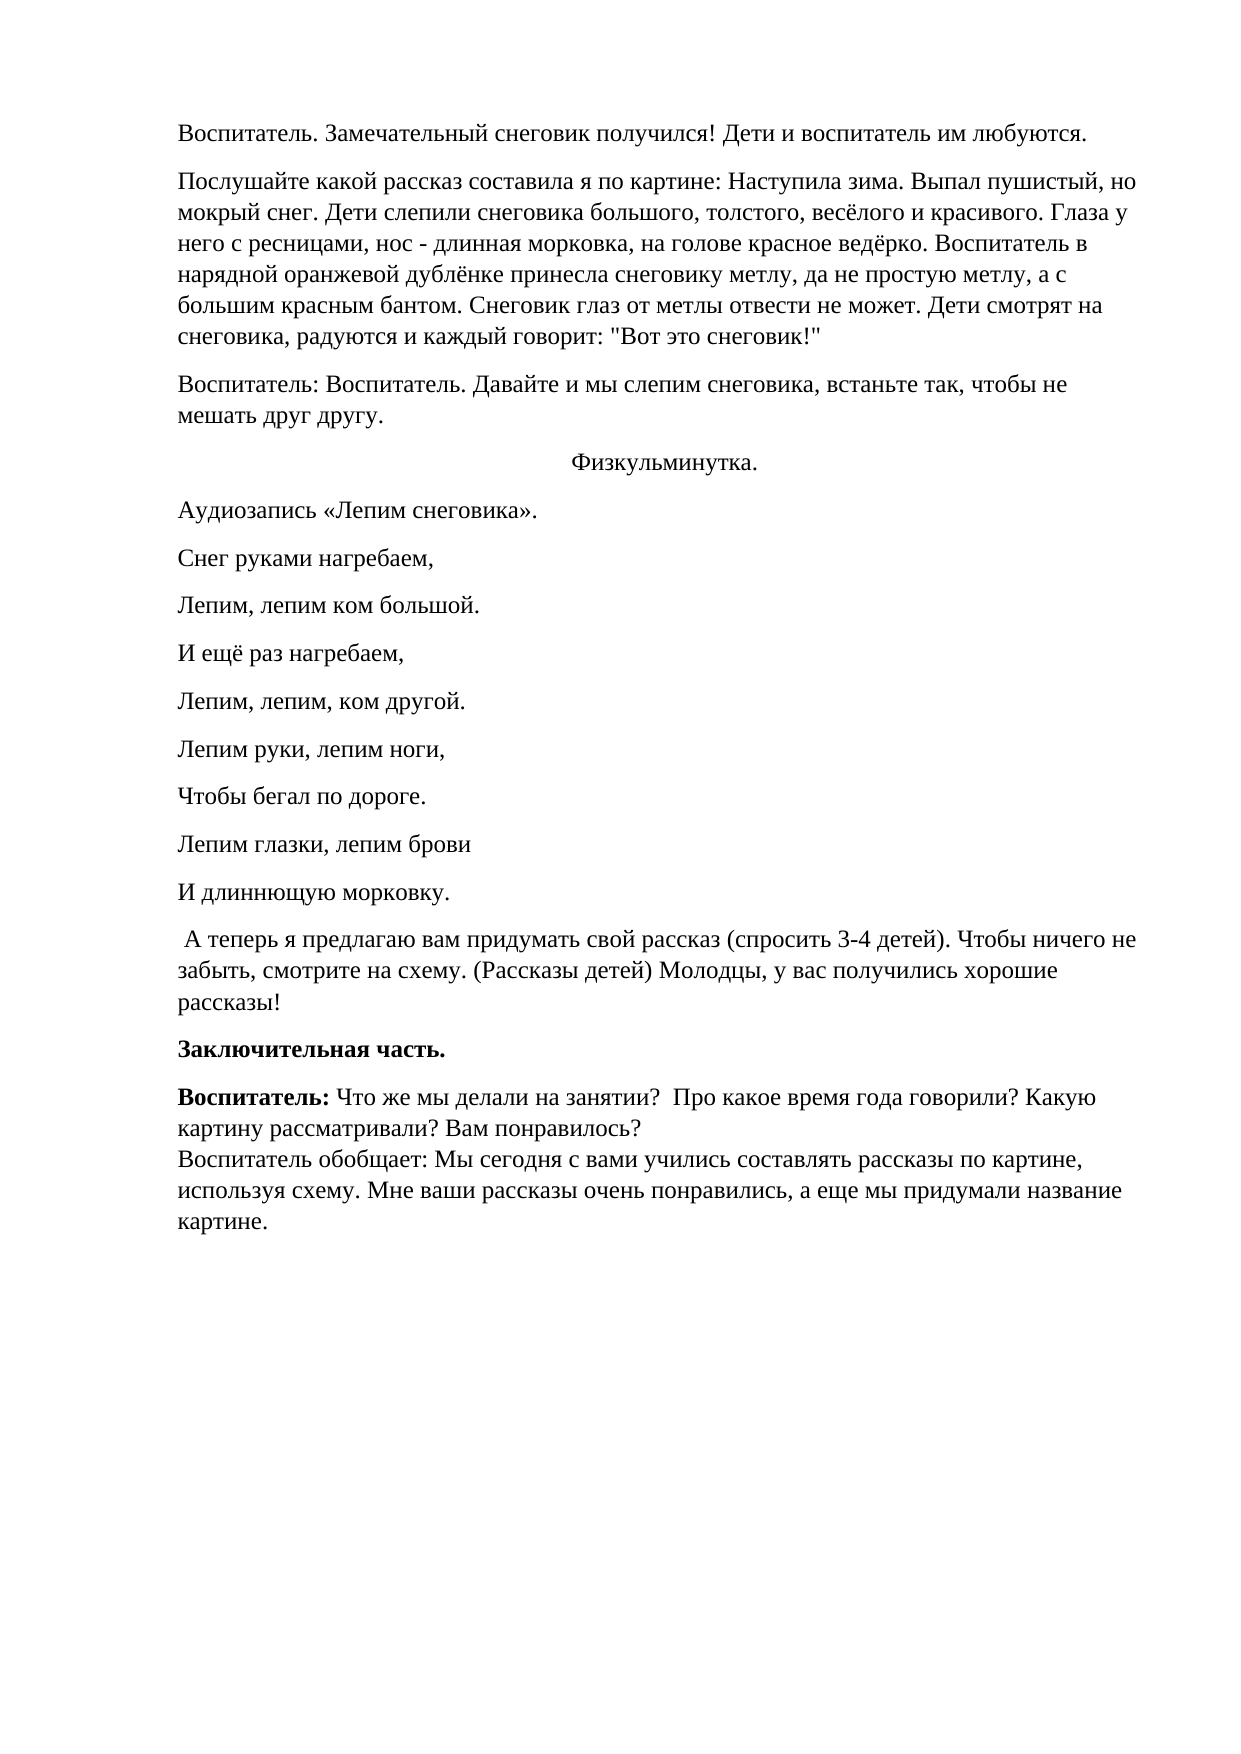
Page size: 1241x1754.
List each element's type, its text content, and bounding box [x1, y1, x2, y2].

text Физкульминутка. [177, 447, 1152, 476]
text Воспитатель. Замечательный снеговик получился! Дети и воспитатель им любуются. [177, 118, 1152, 147]
text Лепим, лепим, ком другой. [177, 686, 1152, 715]
text Заключительная часть. [177, 1034, 1152, 1063]
text И длиннющую морковку. [177, 877, 1152, 906]
text Снег руками нагребаем, [177, 543, 1152, 572]
text А теперь я предлагаю вам придумать свой рассказ (спросить 3-4 детей). Чтобы ничего не забыть, смотрите на схему. (Рассказы детей) Молодцы, у вас получились хорошие рассказы! [177, 924, 1152, 1015]
text Воспитатель: Воспитатель. Давайте и мы слепим снеговика, встаньте так, чтобы не мешать друг другу. [177, 369, 1152, 428]
text Чтобы бегал по дороге. [177, 781, 1152, 810]
text Воспитатель: Что же мы делали на занятии? Про какое время года говорили? Какую картину рассматривали? Вам понравилось? Воспитатель обобщает: Мы сегодня с вами учились составлять рассказы по картине, используя схему. Мне ваши рассказы очень понравились, а еще мы придумали название картине. [177, 1082, 1152, 1235]
text И ещё раз нагребаем, [177, 638, 1152, 667]
text Лепим, лепим ком большой. [177, 591, 1152, 619]
text Послушайте какой рассказ составила я по картине: Наступила зима. Выпал пушистый, но мокрый снег. Дети слепили снеговика большого, толстого, весёлого и красивого. Глаза у него с ресницами, нос - длинная морковка, на голове красное ведёрко. Воспитатель в нарядной оранжевой дублёнке принесла снеговику метлу, да не простую метлу, а с большим красным бантом. Снеговик глаз от метлы отвести не может. Дети смотрят на снеговика, радуются и каждый говорит: "Вот это снеговик!" [177, 166, 1152, 350]
text Аудиозапись «Лепим снеговика». [177, 495, 1152, 524]
text Лепим глазки, лепим брови [177, 829, 1152, 858]
text Лепим руки, лепим ноги, [177, 734, 1152, 762]
